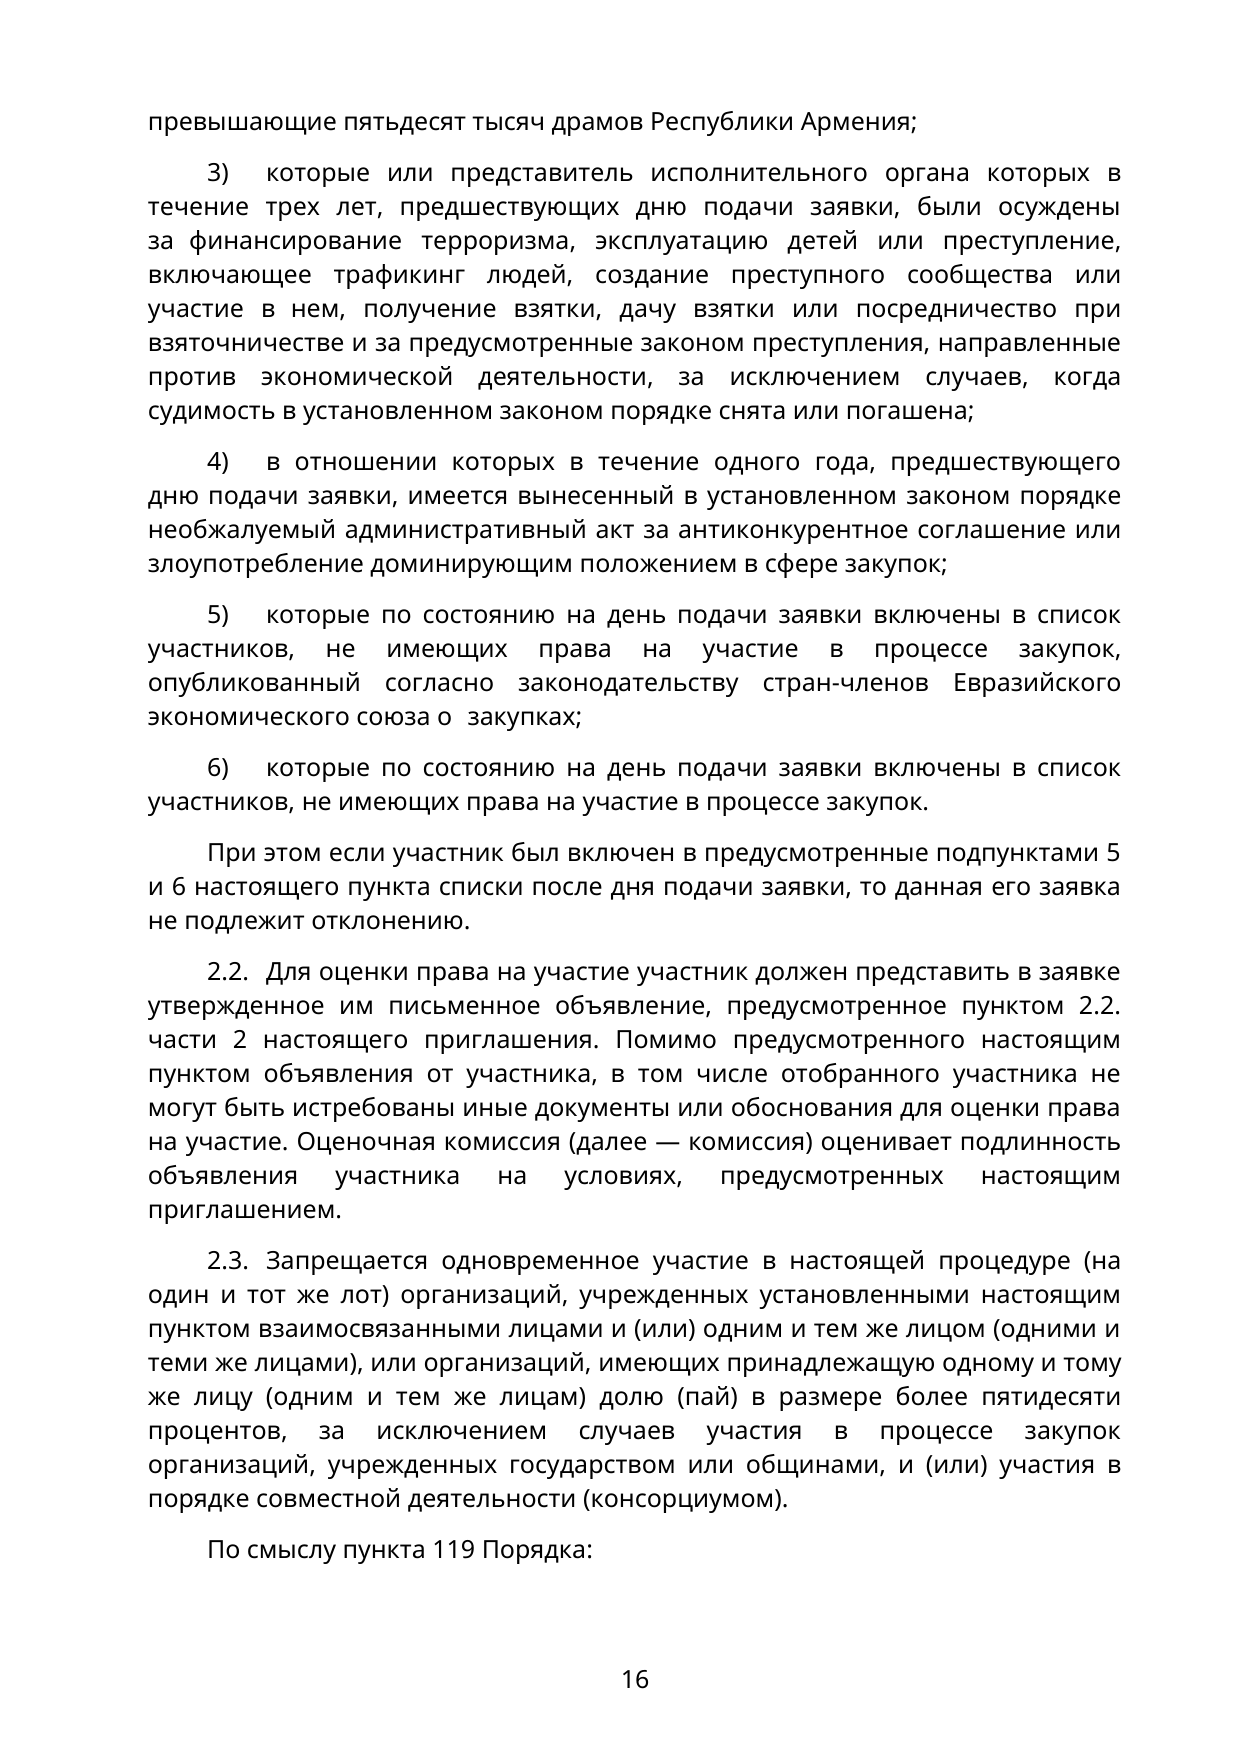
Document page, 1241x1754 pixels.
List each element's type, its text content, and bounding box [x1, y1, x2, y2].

text 5) которые по состоянию на день подачи заявки включены в список участников, не имеющих права на участие в процессе закупок, опубликованный согласно законодательству стран-членов Евразийского экономического союза о закупках; [148, 597, 1122, 733]
text По смыслу пункта 119 Порядка: [148, 1532, 1122, 1566]
text При этом если участник был включен в предусмотренные подпунктами 5 и 6 настоящего пункта списки после дня подачи заявки, то данная его заявка не подлежит отклонению. [148, 834, 1122, 937]
text 3) которые или представитель исполнительного органа которых в течение трех лет, предшествующих дню подачи заявки, были осуждены за финансирование терроризма, эксплуатацию детей или преступление, включающее трафикинг людей, создание преступного сообщества или участие в нем, получение взятки, дачу взятки или посредничество при взяточничестве и за предусмотренные законом преступления, направленные против экономической деятельности, за исключением случаев, когда судимость в установленном законом порядке снята или погашена; [148, 154, 1122, 427]
text 4) в отношении которых в течение одного года, предшествующего дню подачи заявки, имеется вынесенный в установленном законом порядке необжалуемый административный акт за антиконкурентное соглашение или злоупотребление доминирующим положением в сфере закупок; [148, 444, 1122, 580]
text 6) которые по состоянию на день подачи заявки включены в список участников, не имеющих права на участие в процессе закупок. [148, 750, 1122, 818]
text 2.3. Запрещается одновременное участие в настоящей процедуре (на один и тот же лот) организаций, учрежденных установленными настоящим пунктом взаимосвязанными лицами и (или) одним и тем же лицом (одними и теми же лицами), или организаций, имеющих принадлежащую одному и тому же лицу (одним и тем же лицам) долю (пай) в размере более пятидесяти процентов, за исключением случаев участия в процессе закупок организаций, учрежденных государством или общинами, и (или) участия в порядке совместной деятельности (консорциумом). [148, 1243, 1122, 1515]
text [148, 103, 1122, 137]
text 2.2. Для оценки права на участие участник должен представить в заявке утвержденное им письменное объявление, предусмотренное пунктом 2.2. части 2 настоящего приглашения. Помимо предусмотренного настоящим пунктом объявления от участника, в том числе отобранного участника не могут быть истребованы иные документы или обоснования для оценки права на участие. Оценочная комиссия (далее — комиссия) оценивает подлинность объявления участника на условиях, предусмотренных настоящим приглашением. [148, 953, 1122, 1226]
